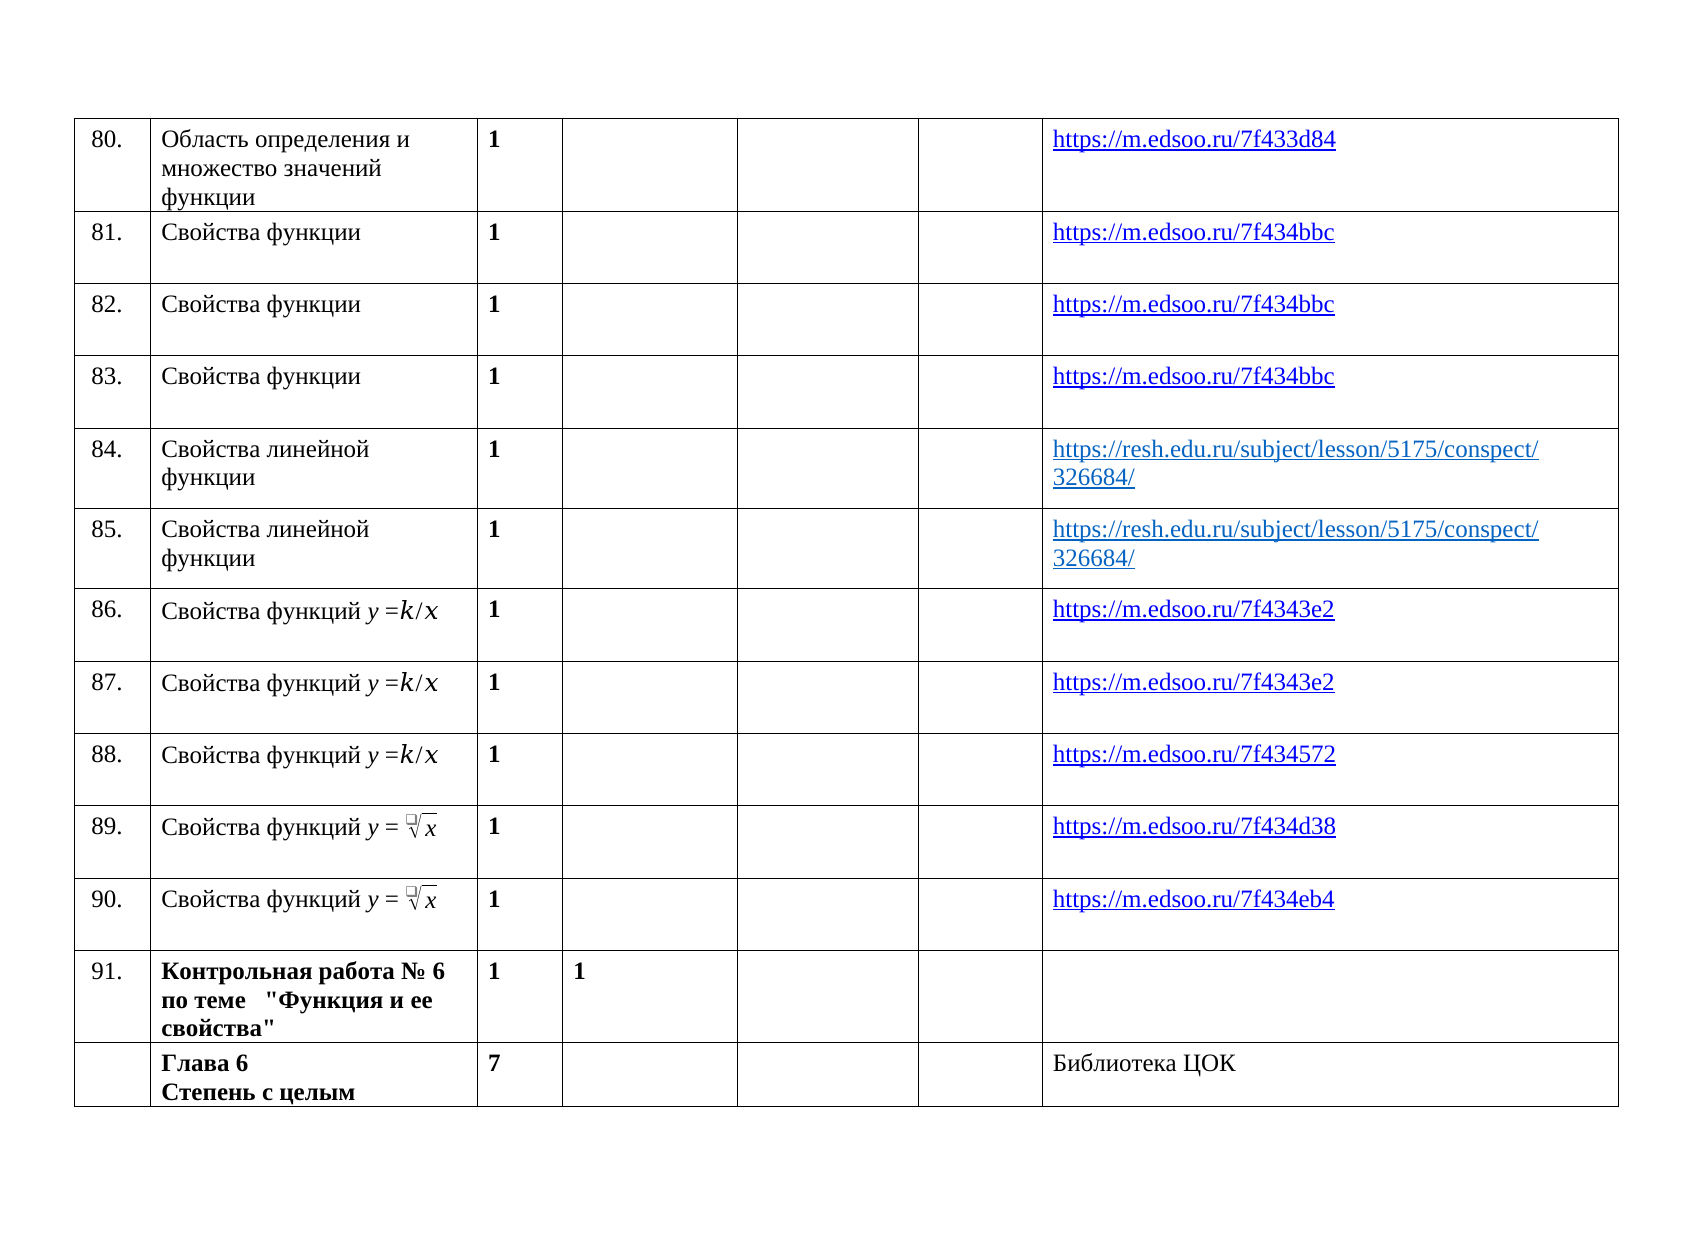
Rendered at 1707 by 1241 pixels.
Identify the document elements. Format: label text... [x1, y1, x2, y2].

table_cell [75, 212, 150, 283]
table_cell https://m.edsoo.ru/7f434bbc [1043, 356, 1618, 427]
table_cell [563, 1043, 737, 1106]
table_cell 1 [478, 879, 562, 950]
table_cell [738, 662, 918, 733]
table_cell [738, 212, 918, 283]
table_cell [919, 212, 1042, 283]
table_cell [919, 356, 1042, 427]
table_cell 1 [478, 119, 562, 211]
table_cell [1043, 951, 1618, 1042]
table_cell [75, 734, 150, 805]
table_cell [919, 589, 1042, 661]
table_cell [563, 662, 737, 733]
table_cell [919, 429, 1042, 508]
table_cell [75, 429, 150, 508]
table_cell [919, 951, 1042, 1042]
table_cell [738, 1043, 918, 1106]
table_cell Свойства функции [151, 284, 477, 355]
table_cell https://m.edsoo.ru/7f4343e2 [1043, 589, 1618, 661]
table_cell [738, 356, 918, 427]
table_cell [919, 662, 1042, 733]
table_cell [919, 1043, 1042, 1106]
table_cell [563, 509, 737, 588]
table_cell [75, 356, 150, 427]
table_cell 1 [478, 734, 562, 805]
table_cell https://m.edsoo.ru/7f434bbc [1043, 284, 1618, 355]
table_cell [563, 356, 737, 427]
table_cell 1 [478, 509, 562, 588]
table_cell 1 [478, 284, 562, 355]
table_cell 1 [478, 662, 562, 733]
table_cell Свойства функций y = [151, 879, 477, 950]
table_cell https://m.edsoo.ru/7f4343e2 [1043, 662, 1618, 733]
table_cell Область определения и множество значений функции [151, 119, 477, 211]
table_cell https://m.edsoo.ru/7f434d38 [1043, 806, 1618, 877]
table_cell [738, 119, 918, 211]
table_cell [151, 1043, 477, 1106]
table_cell [563, 806, 737, 877]
table_cell [738, 284, 918, 355]
table_cell [738, 429, 918, 508]
table_cell [738, 509, 918, 588]
table_cell 1 [478, 356, 562, 427]
table_cell [738, 806, 918, 877]
table_cell [563, 212, 737, 283]
table_cell [75, 879, 150, 950]
table_cell [738, 951, 918, 1042]
table_cell Свойства функции [151, 356, 477, 427]
table_cell [919, 509, 1042, 588]
table_cell 1 [478, 951, 562, 1042]
table_cell Свойства функций y = [151, 806, 477, 877]
table_cell [75, 1043, 150, 1106]
table_cell 1 [478, 589, 562, 661]
table_cell [75, 806, 150, 877]
table_cell 1 [478, 212, 562, 283]
table_cell [738, 734, 918, 805]
table_cell [563, 879, 737, 950]
table_cell https://resh.edu.ru/subject/lesson/5175/conspect/326684/ [1043, 509, 1618, 588]
table_cell [75, 284, 150, 355]
table_cell [563, 589, 737, 661]
table_cell [563, 284, 737, 355]
table_cell Свойства функций y =𝑘/𝑥 [151, 662, 477, 733]
table_cell https://m.edsoo.ru/7f433d84 [1043, 119, 1618, 211]
table_cell 1 [478, 429, 562, 508]
table_cell https://m.edsoo.ru/7f434572 [1043, 734, 1618, 805]
table_cell [75, 589, 150, 661]
table_cell [75, 662, 150, 733]
table_cell [563, 734, 737, 805]
table_cell Свойства функций y =𝑘/𝑥 [151, 734, 477, 805]
table_cell [919, 119, 1042, 211]
table_cell Свойства функции [151, 212, 477, 283]
table_cell [919, 806, 1042, 877]
table_cell [75, 951, 150, 1042]
table_cell Библиотека ЦОК [1043, 1043, 1618, 1106]
table_cell https://m.edsoo.ru/7f434eb4 [1043, 879, 1618, 950]
table_cell [919, 734, 1042, 805]
table_cell [919, 284, 1042, 355]
table_cell 7 [478, 1043, 562, 1106]
table_cell Свойства линейной функции [151, 429, 477, 508]
table_cell [919, 879, 1042, 950]
table_cell [563, 119, 737, 211]
table_cell Свойства функций y =𝑘/𝑥 [151, 589, 477, 661]
table_cell [738, 589, 918, 661]
table_cell [738, 879, 918, 950]
table_cell https://m.edsoo.ru/7f434bbc [1043, 212, 1618, 283]
table_cell 1 [478, 806, 562, 877]
table_cell [563, 429, 737, 508]
table_cell 1 [563, 951, 737, 1042]
table_cell [75, 119, 150, 211]
table_cell Контрольная работа № 6 по теме "Функция и ее свойства" [151, 951, 477, 1042]
table_cell https://resh.edu.ru/subject/lesson/5175/conspect/326684/ [1043, 429, 1618, 508]
table_cell Свойства линейной функции [151, 509, 477, 588]
table_cell [75, 509, 150, 588]
